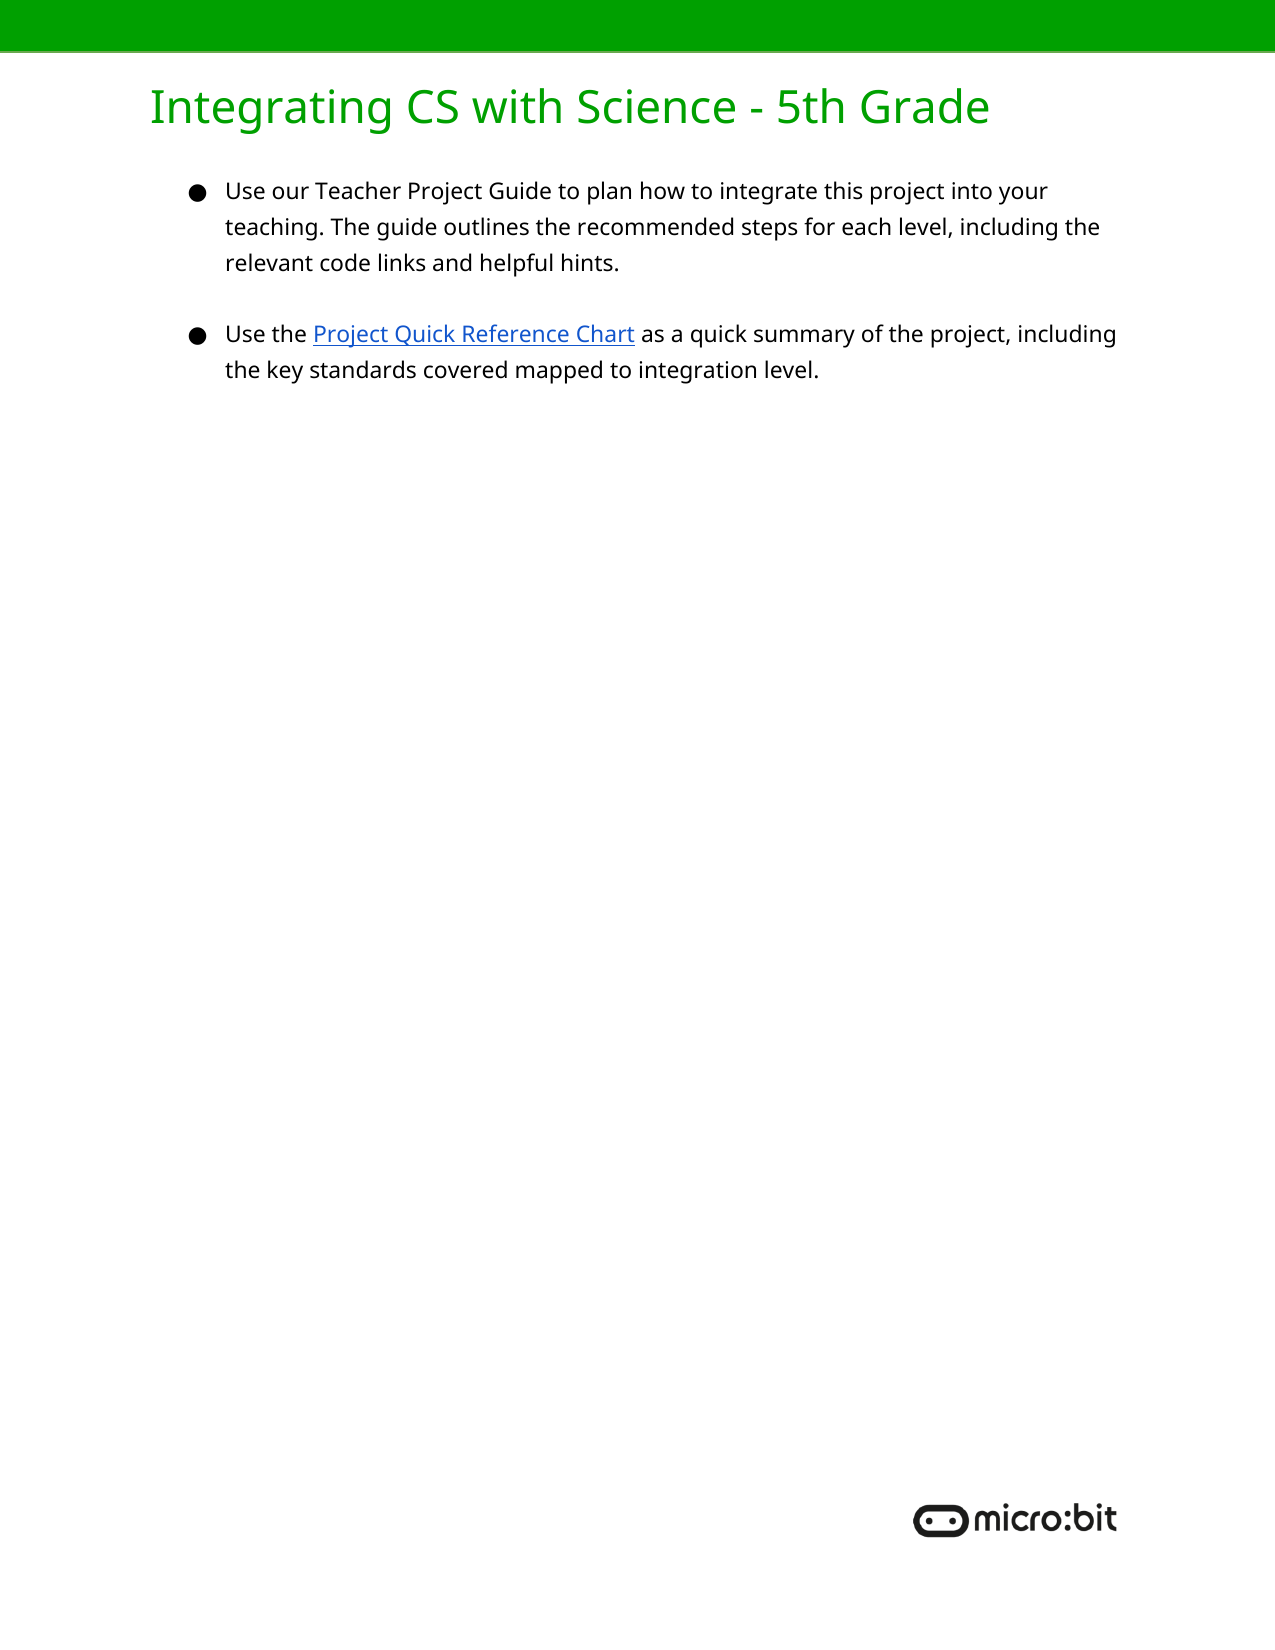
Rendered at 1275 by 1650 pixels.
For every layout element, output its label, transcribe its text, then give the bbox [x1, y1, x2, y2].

picture [899, 1491, 1125, 1550]
list Use our Teacher Project Guide to plan how to integrate this project into your teaching. The guide outlines the recommended steps for each level, including the relevant code links and helpful hints. [187, 175, 1125, 278]
list Use the Project Quick Reference Chart as a quick summary of the project, including the key standards covered mapped to integration level. [187, 318, 1125, 386]
